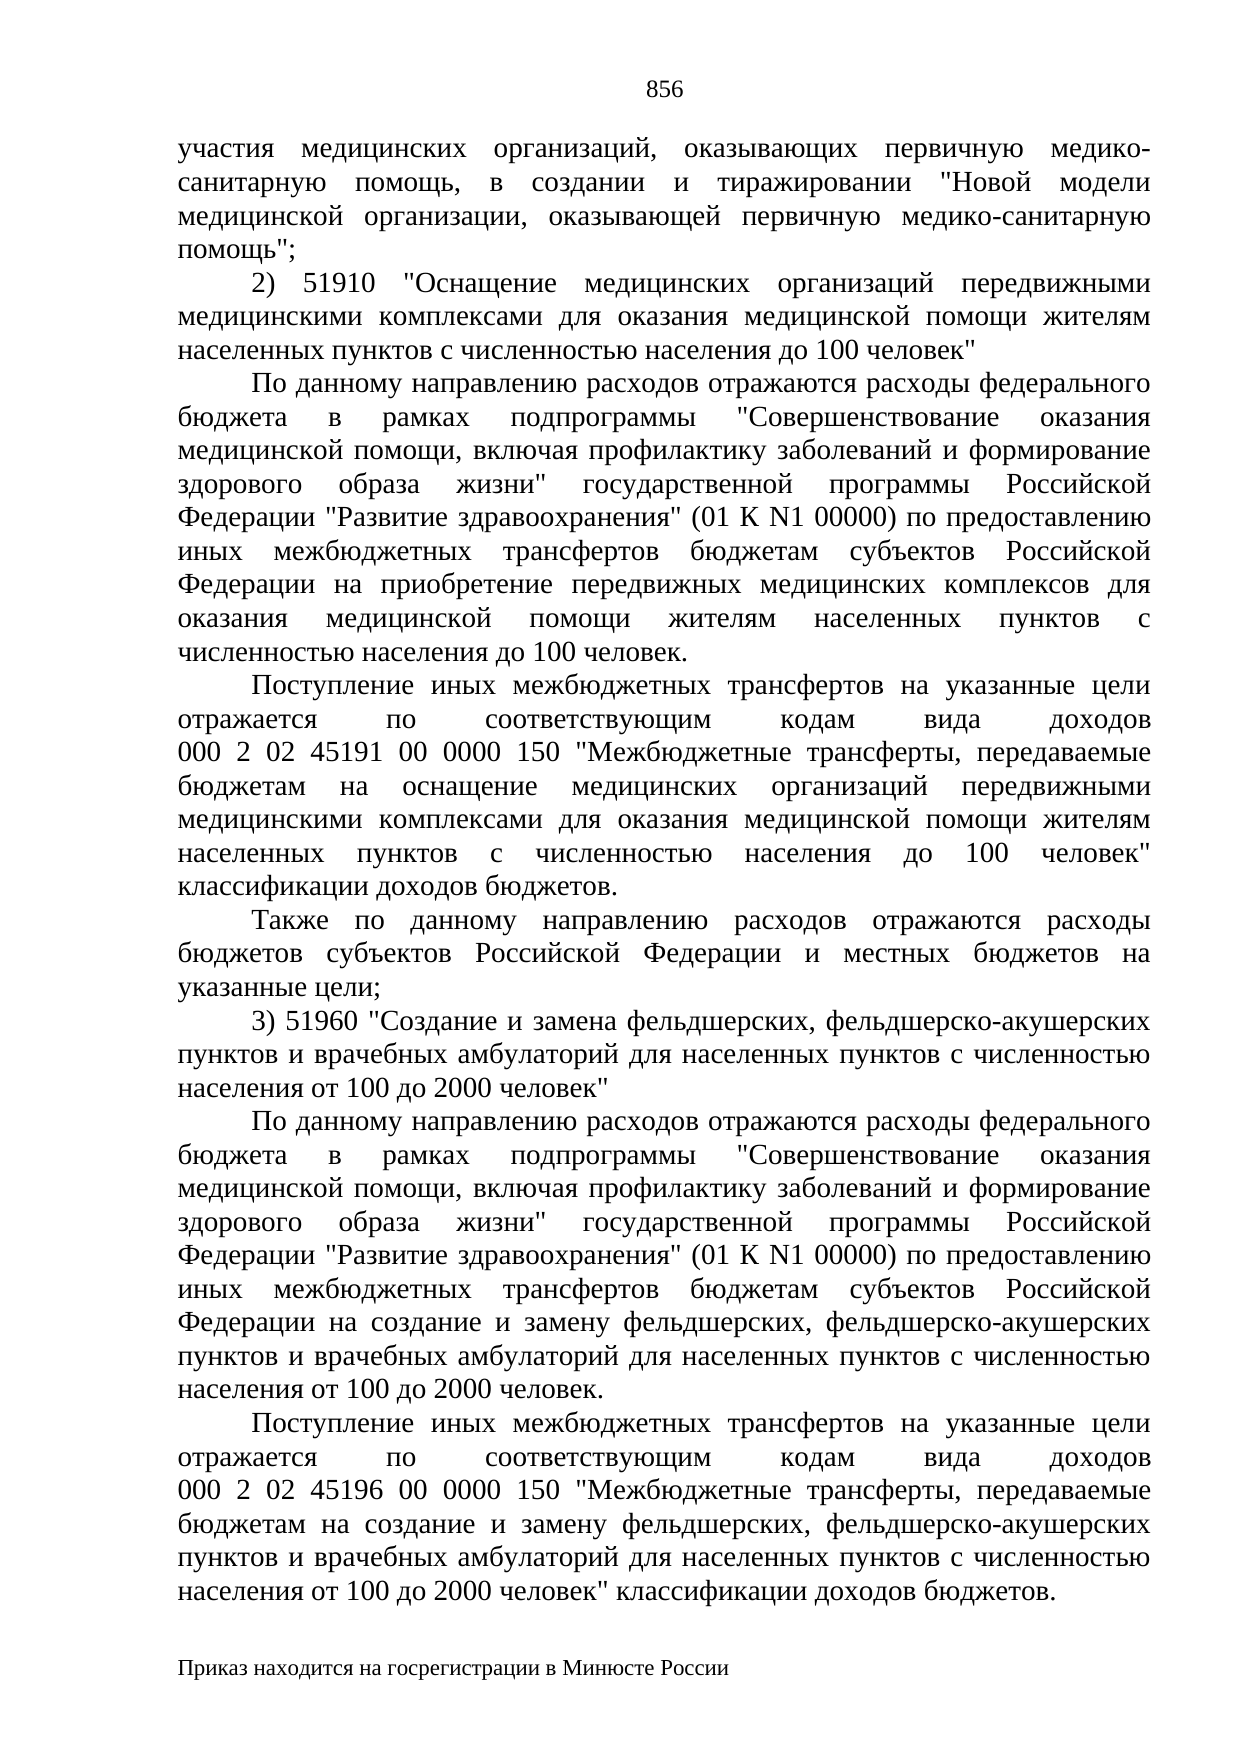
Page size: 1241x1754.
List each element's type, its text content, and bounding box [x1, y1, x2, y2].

text По данному направлению расходов отражаются расходы федерального бюджета в рамках подпрограммы "Совершенствование оказания медицинской помощи, включая профилактику заболеваний и формирование здорового образа жизни" государственной программы Российской Федерации "Развитие здравоохранения" (01 К N1 00000) по предоставлению иных межбюджетных трансфертов бюджетам субъектов Российской Федерации на приобретение передвижных медицинских комплексов для оказания медицинской помощи жителям населенных пунктов с численностью населения до 100 человек. [177, 365, 1152, 667]
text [177, 131, 1152, 265]
text Поступление иных межбюджетных трансфертов на указанные цели отражается по соответствующим кодам вида доходов 000 2 02 45191 00 0000 150 "Межбюджетные трансферты, передаваемые бюджетам на оснащение медицинских организаций передвижными медицинскими комплексами для оказания медицинской помощи жителям населенных пунктов с численностью населения до 100 человек" классификации доходов бюджетов. [177, 667, 1152, 902]
text Поступление иных межбюджетных трансфертов на указанные цели отражается по соответствующим кодам вида доходов 000 2 02 45196 00 0000 150 "Межбюджетные трансферты, передаваемые бюджетам на создание и замену фельдшерских, фельдшерско-акушерских пунктов и врачебных амбулаторий для населенных пунктов с численностью населения от 100 до 2000 человек" классификации доходов бюджетов. [177, 1405, 1152, 1606]
text 3) 51960 "Создание и замена фельдшерских, фельдшерско-акушерских пунктов и врачебных амбулаторий для населенных пунктов с численностью населения от 100 до 2000 человек" [177, 1003, 1152, 1103]
text 2) 51910 "Оснащение медицинских организаций передвижными медицинскими комплексами для оказания медицинской помощи жителям населенных пунктов с численностью населения до 100 человек" [177, 265, 1152, 365]
text По данному направлению расходов отражаются расходы федерального бюджета в рамках подпрограммы "Совершенствование оказания медицинской помощи, включая профилактику заболеваний и формирование здорового образа жизни" государственной программы Российской Федерации "Развитие здравоохранения" (01 К N1 00000) по предоставлению иных межбюджетных трансфертов бюджетам субъектов Российской Федерации на создание и замену фельдшерских, фельдшерско-акушерских пунктов и врачебных амбулаторий для населенных пунктов с численностью населения от 100 до 2000 человек. [177, 1103, 1152, 1405]
text Также по данному направлению расходов отражаются расходы бюджетов субъектов Российской Федерации и местных бюджетов на указанные цели; [177, 902, 1152, 1003]
